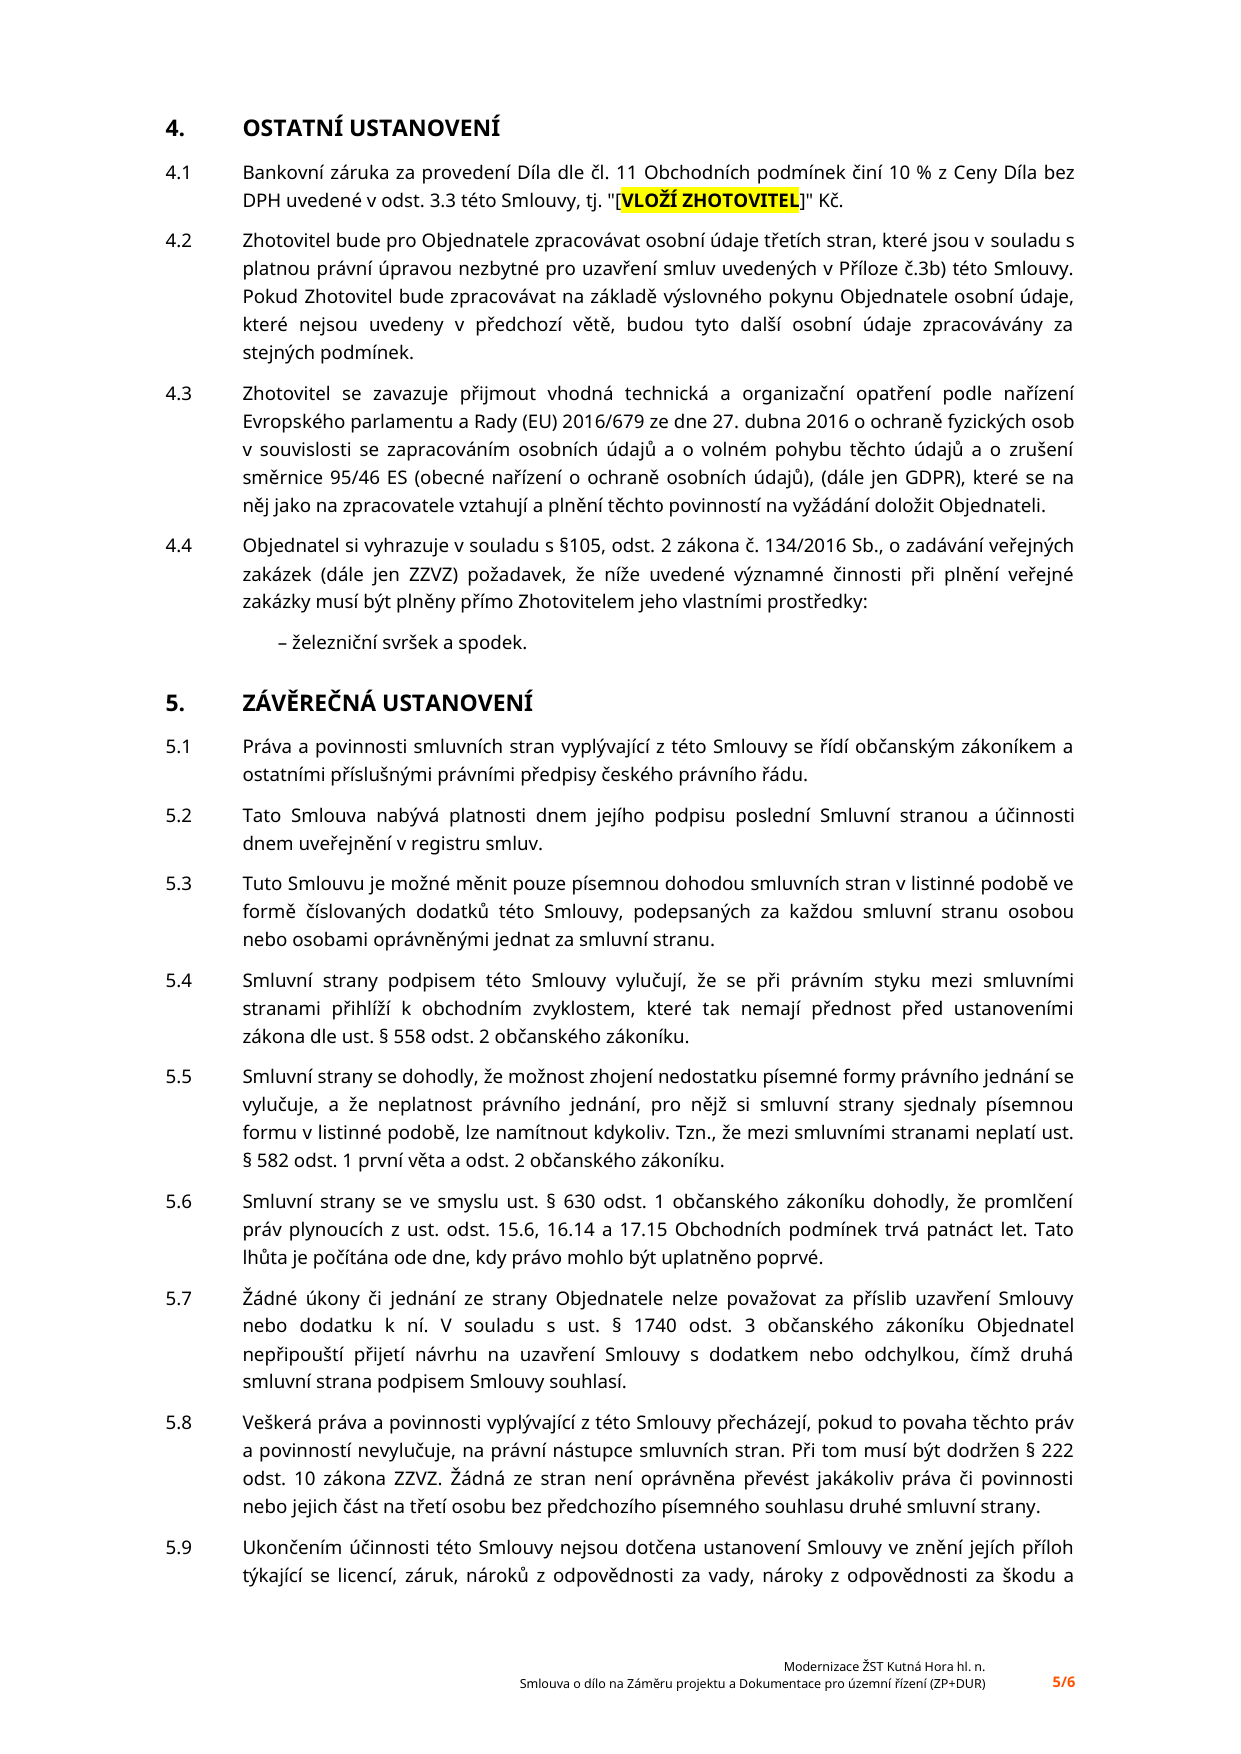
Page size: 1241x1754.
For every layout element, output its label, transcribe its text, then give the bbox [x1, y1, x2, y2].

list – železniční svršek a spodek. [278, 629, 1075, 655]
text Tato Smlouva nabývá platnosti dnem jejího podpisu poslední Smluvní stranou a účinnosti dnem uveřejnění v registru smluv. [165, 802, 1075, 856]
text Smluvní strany podpisem této Smlouvy vylučují, že se při právním styku mezi smluvními stranami přihlíží k obchodním zvyklostem, které tak nemají přednost před ustanoveními zákona dle ust. § 558 odst. 2 občanského zákoníku. [165, 967, 1075, 1049]
text Práva a povinnosti smluvních stran vyplývající z této Smlouvy se řídí občanským zákoníkem a ostatními příslušnými právními předpisy českého právního řádu. [165, 733, 1075, 787]
text Zhotovitel se zavazuje přijmout vhodná technická a organizační opatření podle nařízení Evropského parlamentu a Rady (EU) 2016/679 ze dne 27. dubna 2016 o ochraně fyzických osob v souvislosti se zapracováním osobních údajů a o volném pohybu těchto údajů a o zrušení směrnice 95/46 ES (obecné nařízení o ochraně osobních údajů), (dále jen GDPR), které se na něj jako na zpracovatele vztahují a plnění těchto povinností na vyžádání doložit Objednateli. [165, 380, 1075, 518]
text Tuto Smlouvu je možné měnit pouze písemnou dohodou smluvních stran v listinné podobě ve formě číslovaných dodatků této Smlouvy, podepsaných za každou smluvní stranu osobou nebo osobami oprávněnými jednat za smluvní stranu. [165, 871, 1075, 952]
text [165, 1534, 1075, 1587]
text Žádné úkony či jednání ze strany Objednatele nelze považovat za příslib uzavření Smlouvy nebo dodatku k ní. V souladu s ust. § 1740 odst. 3 občanského zákoníku Objednatel nepřipouští přijetí návrhu na uzavření Smlouvy s dodatkem nebo odchylkou, čímž druhá smluvní strana podpisem Smlouvy souhlasí. [165, 1285, 1075, 1394]
text Smluvní strany se dohodly, že možnost zhojení nedostatku písemné formy právního jednání se vylučuje, a že neplatnost právního jednání, pro nějž si smluvní strany sjednaly písemnou formu v listinné podobě, lze namítnout kdykoliv. Tzn., že mezi smluvními stranami neplatí ust. § 582 odst. 1 první věta a odst. 2 občanského zákoníku. [165, 1064, 1075, 1173]
text OSTATNÍ USTANOVENÍ [165, 112, 1075, 143]
text Veškerá práva a povinnosti vyplývající z této Smlouvy přecházejí, pokud to povaha těchto práv a povinností nevylučuje, na právní nástupce smluvních stran. Při tom musí být dodržen § 222 odst. 10 zákona ZZVZ. Žádná ze stran není oprávněna převést jakákoliv práva či povinnosti nebo jejich část na třetí osobu bez předchozího písemného souhlasu druhé smluvní strany. [165, 1409, 1075, 1519]
text Bankovní záruka za provedení Díla dle čl. 11 Obchodních podmínek činí 10 % z Ceny Díla bez DPH uvedené v odst. 3.3 této Smlouvy, tj. "[VLOŽÍ ZHOTOVITEL]" Kč. [165, 159, 1075, 213]
text Zhotovitel bude pro Objednatele zpracovávat osobní údaje třetích stran, které jsou v souladu s platnou právní úpravou nezbytné pro uzavření smluv uvedených v Příloze č.3b) této Smlouvy. Pokud Zhotovitel bude zpracovávat na základě výslovného pokynu Objednatele osobní údaje, které nejsou uvedeny v předchozí větě, budou tyto další osobní údaje zpracovávány za stejných podmínek. [165, 228, 1075, 365]
list Objednatel si vyhrazuje v souladu s §105, odst. 2 zákona č. 134/2016 Sb., o zadávání veřejných zakázek (dále jen ZZVZ) požadavek, že níže uvedené významné činnosti při plnění veřejné zakázky musí být plněny přímo Zhotovitelem jeho vlastními prostředky: [165, 533, 1075, 614]
text ZÁVĚREČNÁ USTANOVENÍ [165, 687, 1075, 718]
text Smluvní strany se ve smyslu ust. § 630 odst. 1 občanského zákoníku dohodly, že promlčení práv plynoucích z ust. odst. 15.6, 16.14 a 17.15 Obchodních podmínek trvá patnáct let. Tato lhůta je počítána ode dne, kdy právo mohlo být uplatněno poprvé. [165, 1188, 1075, 1270]
